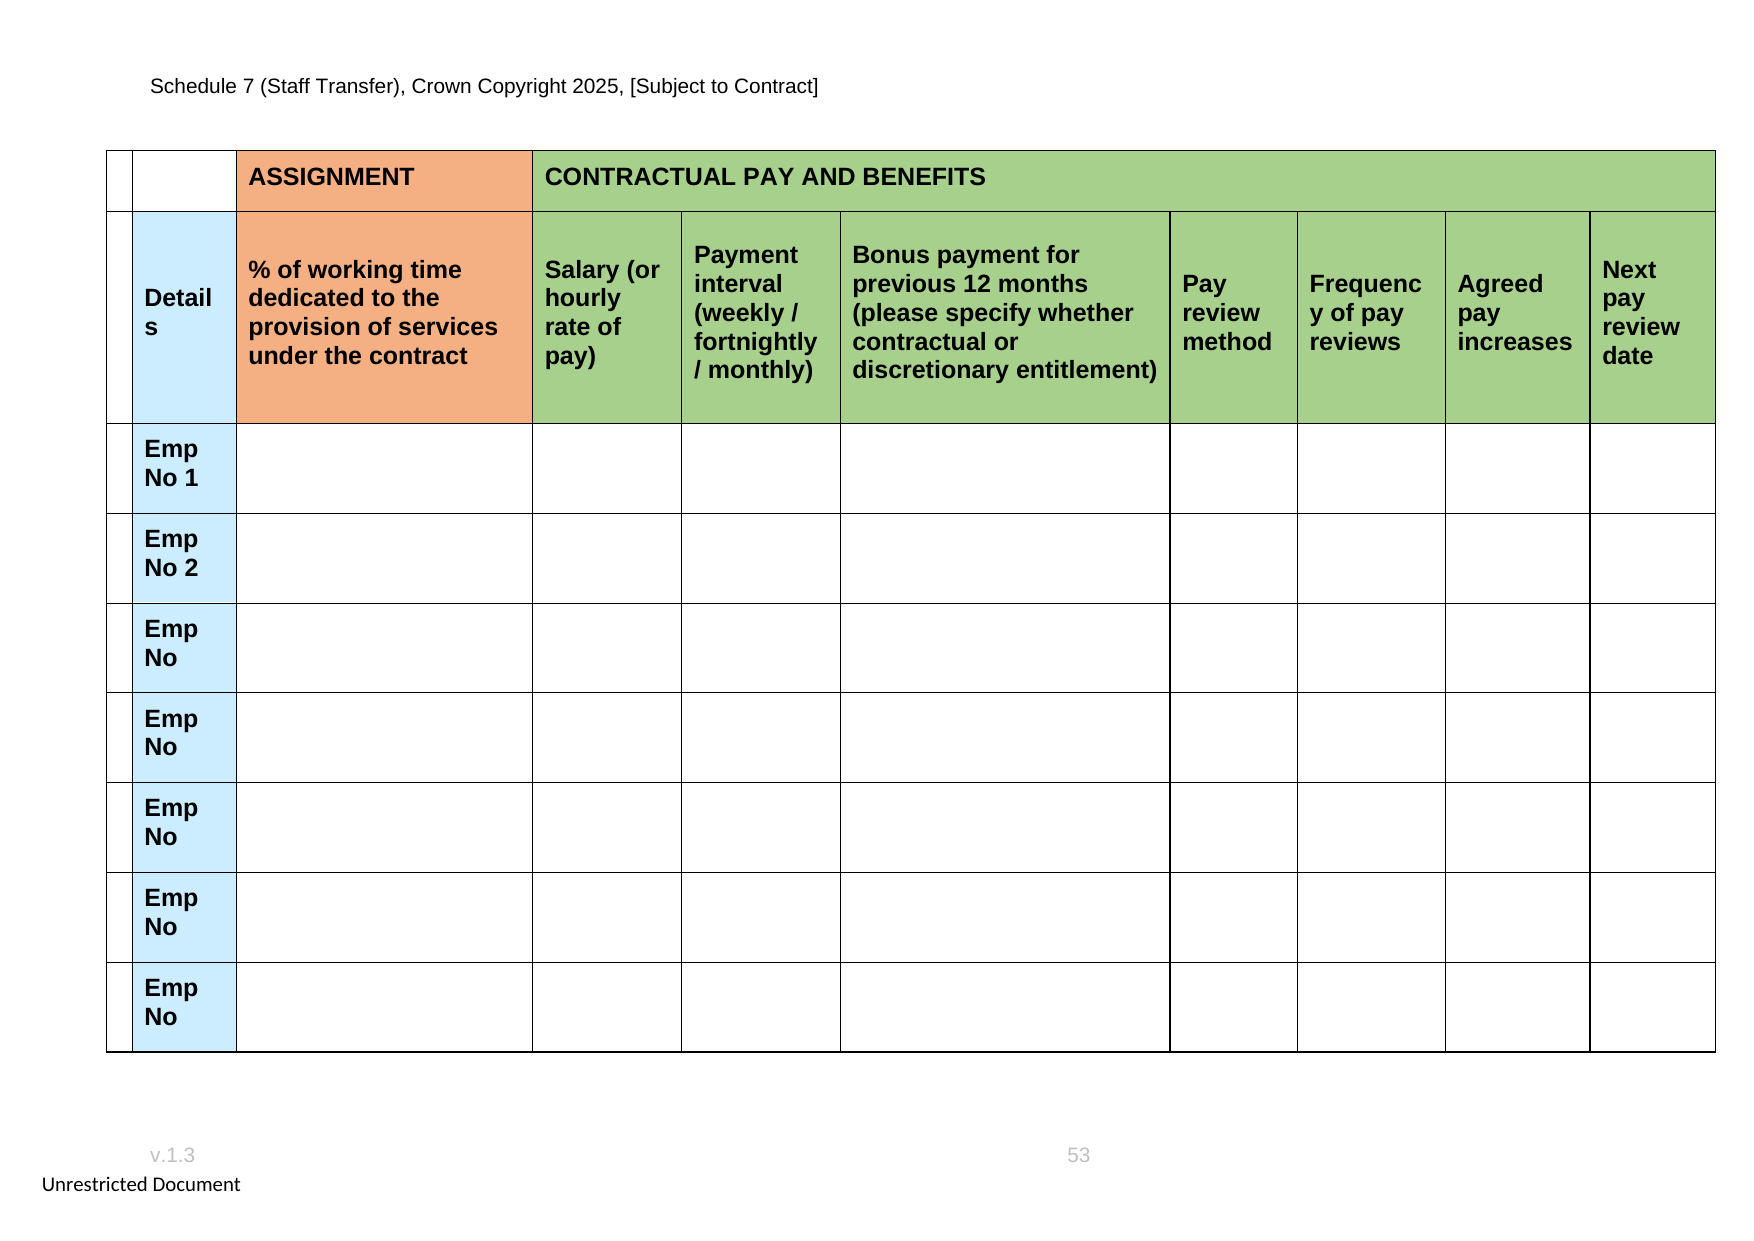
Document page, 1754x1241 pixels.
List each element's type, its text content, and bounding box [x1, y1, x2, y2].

table_cell [1591, 873, 1715, 962]
table_cell [133, 151, 236, 211]
table_cell [682, 963, 840, 1051]
table_cell CONTRACTUAL PAY AND BENEFITS [533, 151, 1715, 211]
table_cell [533, 693, 681, 782]
table_cell [841, 783, 1169, 872]
table_cell [1446, 783, 1589, 872]
table_cell [1171, 963, 1297, 1051]
table_cell [107, 514, 132, 602]
table_cell [1446, 873, 1589, 962]
table_cell [237, 873, 532, 962]
table_cell Next pay review date [1591, 212, 1715, 423]
table_cell [1298, 873, 1445, 962]
table_cell [533, 604, 681, 692]
table_cell [237, 604, 532, 692]
table_cell [107, 963, 132, 1051]
table_cell [107, 693, 132, 782]
table_cell [1298, 963, 1445, 1051]
table_cell [533, 963, 681, 1051]
table_cell [107, 783, 132, 872]
table_cell [841, 424, 1169, 513]
table_cell [1591, 783, 1715, 872]
table_cell [107, 604, 132, 692]
table_cell [682, 693, 840, 782]
table_cell [1171, 604, 1297, 692]
table_cell [533, 783, 681, 872]
table_cell [1591, 604, 1715, 692]
table_cell [682, 514, 840, 602]
table_cell [1171, 693, 1297, 782]
table_cell [1591, 963, 1715, 1051]
table_cell [1446, 424, 1589, 513]
table_cell [1446, 514, 1589, 602]
table_cell Emp No [133, 693, 236, 782]
table_cell [1171, 424, 1297, 513]
table_cell [841, 693, 1169, 782]
table_cell Pay review method [1171, 212, 1297, 423]
table_cell [107, 212, 132, 423]
table_cell [237, 783, 532, 872]
table_cell [533, 424, 681, 513]
table_cell Agreed pay increases [1446, 212, 1589, 423]
table_cell [1171, 873, 1297, 962]
table_cell [1446, 693, 1589, 782]
table_cell [107, 424, 132, 513]
table_cell [841, 963, 1169, 1051]
table_cell [1591, 693, 1715, 782]
table_cell [237, 424, 532, 513]
table_cell [841, 514, 1169, 602]
table_cell [237, 693, 532, 782]
table_cell [682, 783, 840, 872]
table_cell [841, 604, 1169, 692]
table_cell [1298, 693, 1445, 782]
table_cell [1298, 514, 1445, 602]
table_cell [237, 514, 532, 602]
table_cell [1446, 963, 1589, 1051]
table_cell [682, 424, 840, 513]
table_cell [107, 873, 132, 962]
table_cell [533, 514, 681, 602]
table_cell Bonus payment for previous 12 months (please specify whether contractual or discretionary entitlement) [841, 212, 1169, 423]
table_cell Emp No [133, 604, 236, 692]
table_cell [1446, 604, 1589, 692]
table_cell ASSIGNMENT [237, 151, 532, 211]
table_cell [1171, 783, 1297, 872]
table_cell [1171, 514, 1297, 602]
table_cell [1298, 783, 1445, 872]
table_cell Frequency of pay reviews [1298, 212, 1445, 423]
table_cell [237, 963, 532, 1051]
table_cell [682, 604, 840, 692]
table_cell [682, 873, 840, 962]
table_cell [1298, 604, 1445, 692]
table_cell Emp No [133, 873, 236, 962]
table_cell Emp No 1 [133, 424, 236, 513]
table_cell Emp No [133, 963, 236, 1051]
table_cell % of working time dedicated to the provision of services under the contract [237, 212, 532, 423]
table_cell [533, 873, 681, 962]
table_cell Salary (or hourly rate of pay) [533, 212, 681, 423]
table_cell [107, 151, 132, 211]
table_cell Emp No 2 [133, 514, 236, 602]
table_cell Emp No [133, 783, 236, 872]
table_cell Payment interval (weekly / fortnightly / monthly) [682, 212, 840, 423]
table_cell [841, 873, 1169, 962]
table_cell [1591, 424, 1715, 513]
table_cell Details [133, 212, 236, 423]
table_cell [1298, 424, 1445, 513]
table_cell [1591, 514, 1715, 602]
